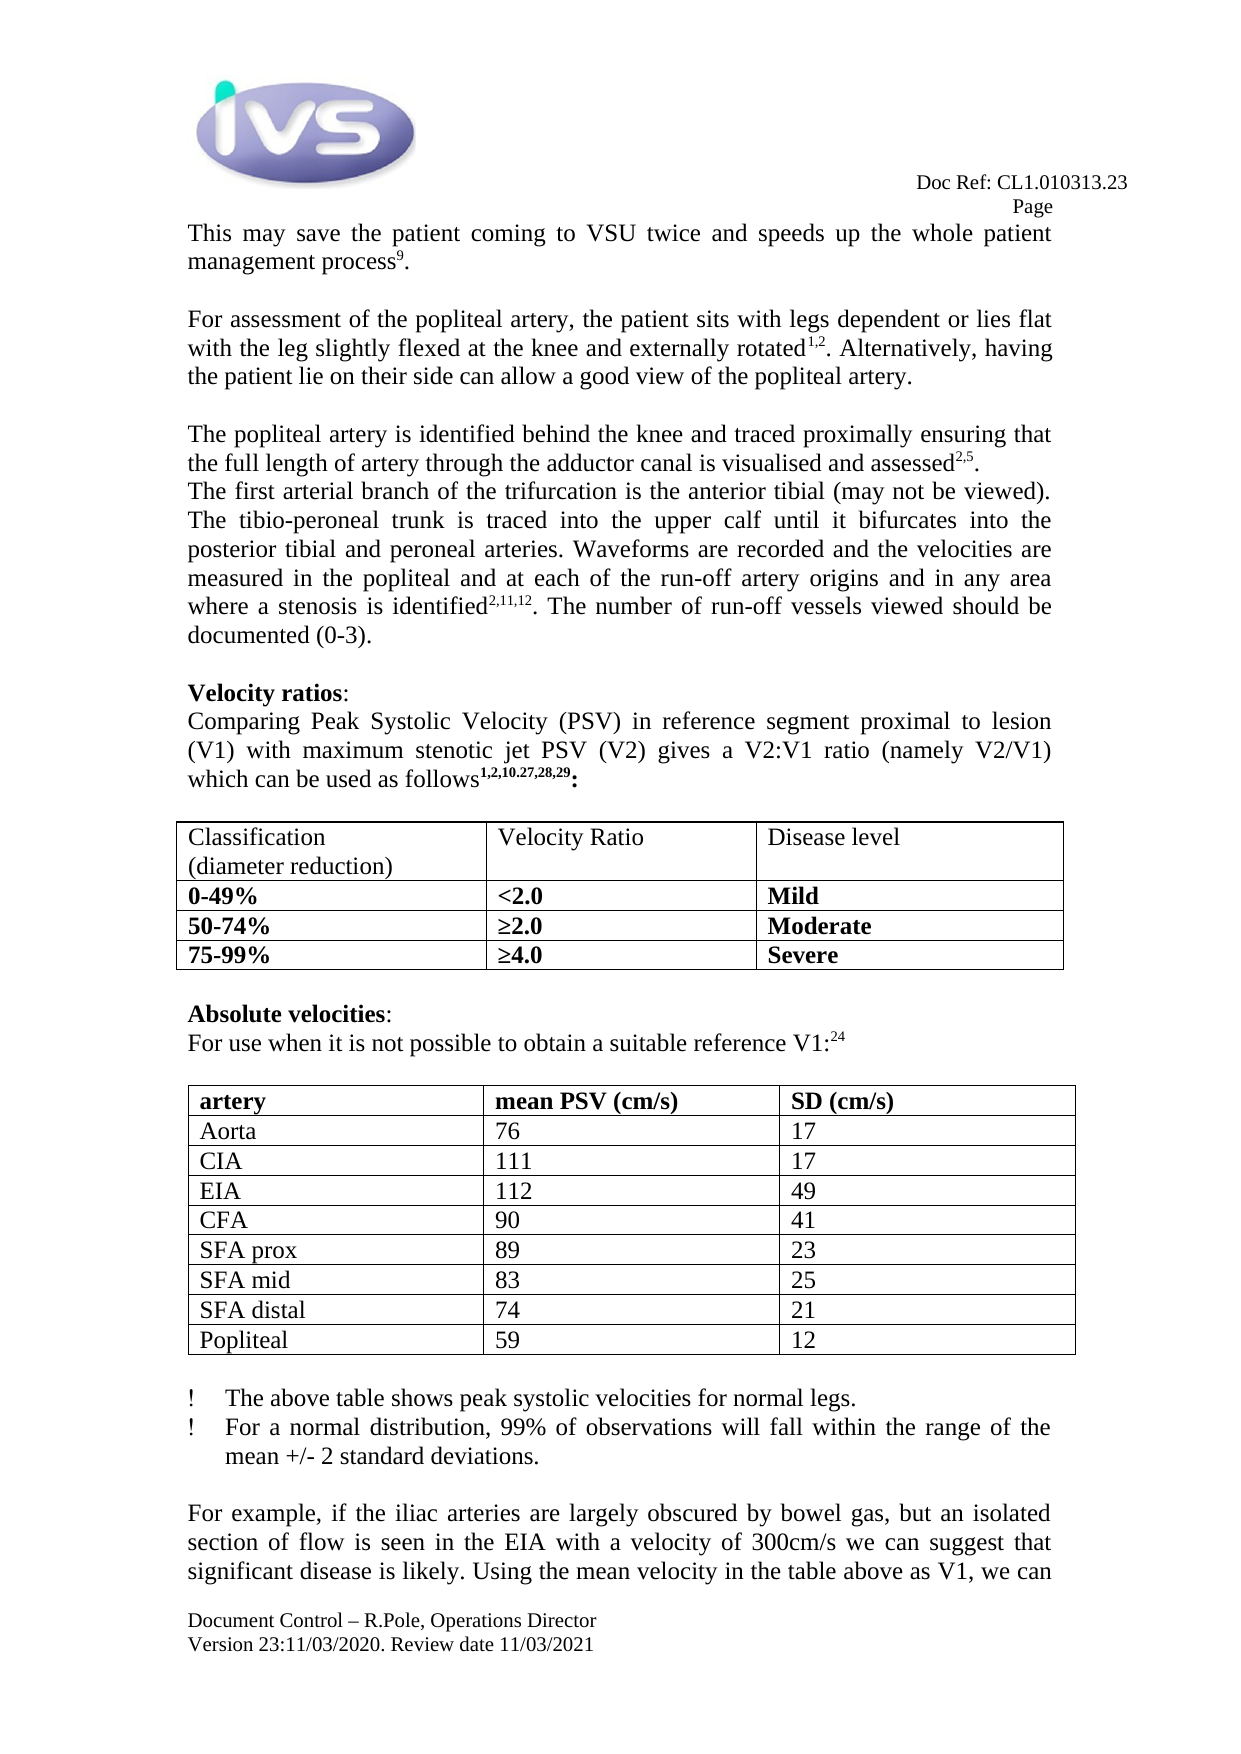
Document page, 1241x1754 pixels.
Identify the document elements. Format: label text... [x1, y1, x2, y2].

table_cell 83 [484, 1265, 779, 1294]
picture [187, 75, 416, 189]
table_cell 76 [484, 1116, 779, 1145]
table_cell SFA distal [189, 1295, 483, 1324]
table_cell Popliteal [189, 1325, 483, 1353]
text The popliteal artery is identified behind the knee and traced proximally ensuring that the full length of artery through the adductor canal is visualised and assessed2,5. [187, 419, 1053, 476]
table_cell 17 [780, 1146, 1075, 1175]
table_header SD (cm/s) [780, 1086, 1075, 1115]
table_cell SFA prox [189, 1235, 483, 1264]
table_cell 112 [484, 1176, 779, 1204]
table_cell Mild [757, 881, 1063, 910]
table_cell 50-74% [177, 911, 486, 939]
table_cell 41 [780, 1206, 1075, 1234]
table_header artery [189, 1086, 483, 1115]
table_cell 21 [780, 1295, 1075, 1324]
list For a normal distribution, 99% of observations will fall within the range of the mean +/- 2 standard deviations. [187, 1412, 1053, 1469]
table_cell <2.0 [487, 881, 756, 910]
table_cell 17 [780, 1116, 1075, 1145]
table_cell 23 [780, 1235, 1075, 1264]
table_cell 25 [780, 1265, 1075, 1294]
text Comparing Peak Systolic Velocity (PSV) in reference segment proximal to lesion (V1) with maximum stenotic jet PSV (V2) gives a V2:V1 ratio (namely V2/V1) which can be used as follows1,2,10.27,28,29: [187, 706, 1053, 793]
table_cell 0-49% [177, 881, 486, 910]
text Velocity ratios: [187, 678, 1053, 706]
table_cell 111 [484, 1146, 779, 1175]
table_cell 12 [780, 1325, 1075, 1353]
table_cell ≥2.0 [487, 911, 756, 939]
table_cell 90 [484, 1206, 779, 1234]
table_cell 74 [484, 1295, 779, 1324]
table_cell Severe [757, 941, 1063, 969]
table_cell SFA mid [189, 1265, 483, 1294]
text For use when it is not possible to obtain a suitable reference V1:24 [187, 1028, 1053, 1057]
table_cell 89 [484, 1235, 779, 1264]
table_cell 59 [484, 1325, 779, 1353]
list The above table shows peak systolic velocities for normal legs. [187, 1383, 1053, 1412]
table_cell Moderate [757, 911, 1063, 939]
table_cell EIA [189, 1176, 483, 1204]
table_cell CIA [189, 1146, 483, 1175]
table_header Classification (diameter reduction) [177, 823, 486, 880]
table_header Velocity Ratio [487, 823, 756, 880]
text Absolute velocities: [187, 999, 1053, 1028]
text The first arterial branch of the trifurcation is the anterior tibial (may not be viewed). The tibio-peroneal trunk is traced into the upper calf until it bifurcates into the posterior tibial and peroneal arteries. Waveforms are recorded and the velocities are measured in the popliteal and at each of the run-off artery origins and in any area where a stenosis is identified2,11,12. The number of run-off vessels viewed should be documented (0-3). [187, 476, 1053, 649]
table_cell ≥4.0 [487, 941, 756, 969]
table_cell 49 [780, 1176, 1075, 1204]
table_cell CFA [189, 1206, 483, 1234]
text For assessment of the popliteal artery, the patient sits with legs dependent or lies flat with the leg slightly flexed at the knee and externally rotated1,2. Alternatively, having the patient lie on their side can allow a good view of the popliteal artery. [187, 304, 1053, 390]
table_cell Aorta [189, 1116, 483, 1145]
table_cell 75-99% [177, 941, 486, 969]
table_header mean PSV (cm/s) [484, 1086, 779, 1115]
table_header Disease level [757, 823, 1063, 880]
